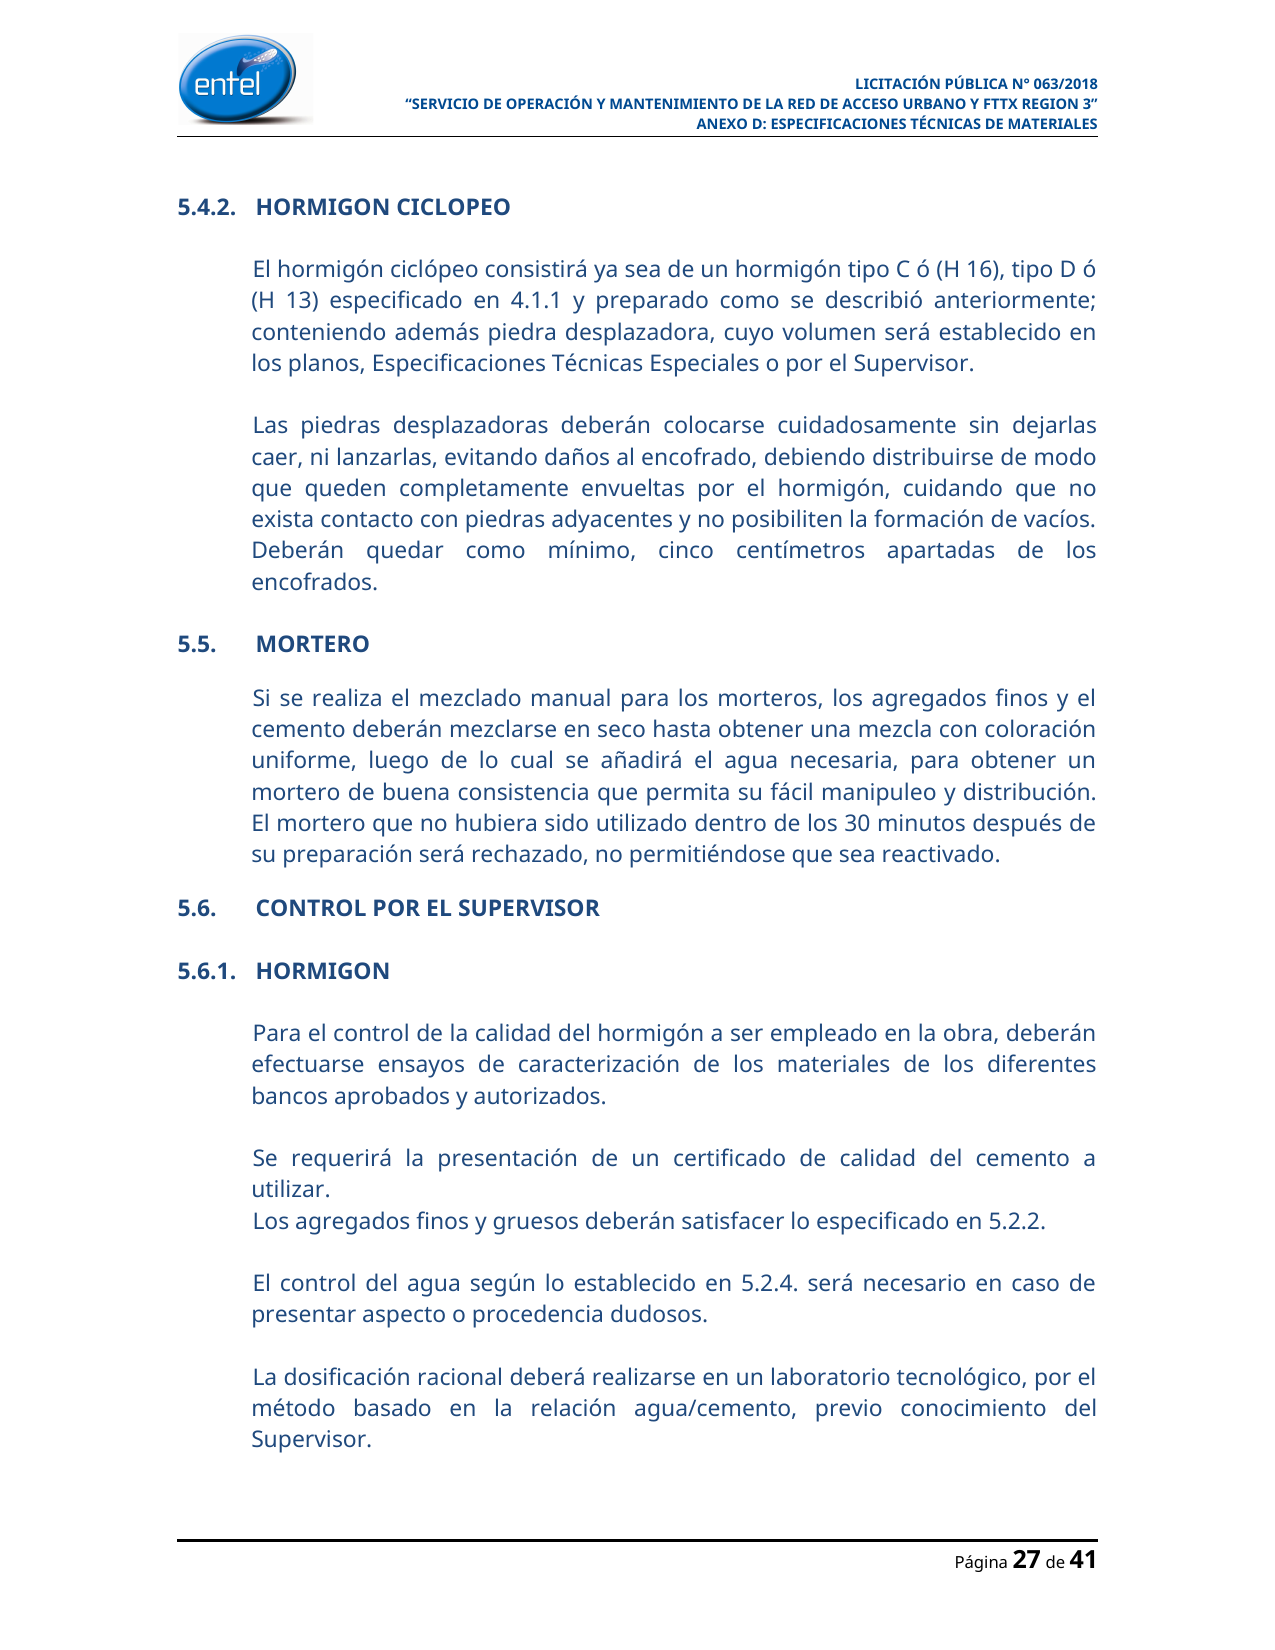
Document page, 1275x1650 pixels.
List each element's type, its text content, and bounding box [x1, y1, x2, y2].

text Los agregados finos y gruesos deberán satisfacer lo especificado en 5.2.2. [251, 1205, 1098, 1236]
text Si se realiza el mezclado manual para los morteros, los agregados finos y el cemento deberán mezclarse en seco hasta obtener una mezcla con coloración uniforme, luego de lo cual se añadirá el agua necesaria, para obtener un mortero de buena consistencia que permita su fácil manipuleo y distribución. El mortero que no hubiera sido utilizado dentro de los 30 minutos después de su preparación será rechazado, no permitiéndose que sea reactivado. [251, 682, 1098, 869]
text Las piedras desplazadoras deberán colocarse cuidadosamente sin dejarlas caer, ni lanzarlas, evitando daños al encofrado, debiendo distribuirse de modo que queden completamente envueltas por el hormigón, cuidando que no exista contacto con piedras adyacentes y no posibiliten la formación de vacíos. Deberán quedar como mínimo, cinco centímetros apartadas de los encofrados. [251, 409, 1098, 597]
picture [178, 33, 314, 125]
text El control del agua según lo establecido en 5.2.4. será necesario en caso de presentar aspecto o procedencia dudosos. [251, 1267, 1098, 1330]
text La dosificación racional deberá realizarse en un laboratorio tecnológico, por el método basado en la relación agua/cemento, previo conocimiento del Supervisor. [251, 1361, 1098, 1455]
subtitle CONTROL POR EL SUPERVISOR [177, 892, 1098, 923]
subtitle MORTERO [177, 628, 1098, 659]
text El hormigón ciclópeo consistirá ya sea de un hormigón tipo C ó (H 16), tipo D ó (H 13) especificado en 4.1.1 y preparado como se describió anteriormente; conteniendo además piedra desplazadora, cuyo volumen será establecido en los planos, Especificaciones Técnicas Especiales o por el Supervisor. [251, 253, 1098, 378]
text Para el control de la calidad del hormigón a ser empleado en la obra, deberán efectuarse ensayos de caracterización de los materiales de los diferentes bancos aprobados y autorizados. [251, 1017, 1098, 1111]
subtitle HORMIGON CICLOPEO [177, 191, 1098, 222]
subtitle HORMIGON [177, 955, 1098, 986]
text Se requerirá la presentación de un certificado de calidad del cemento a utilizar. [251, 1142, 1098, 1205]
